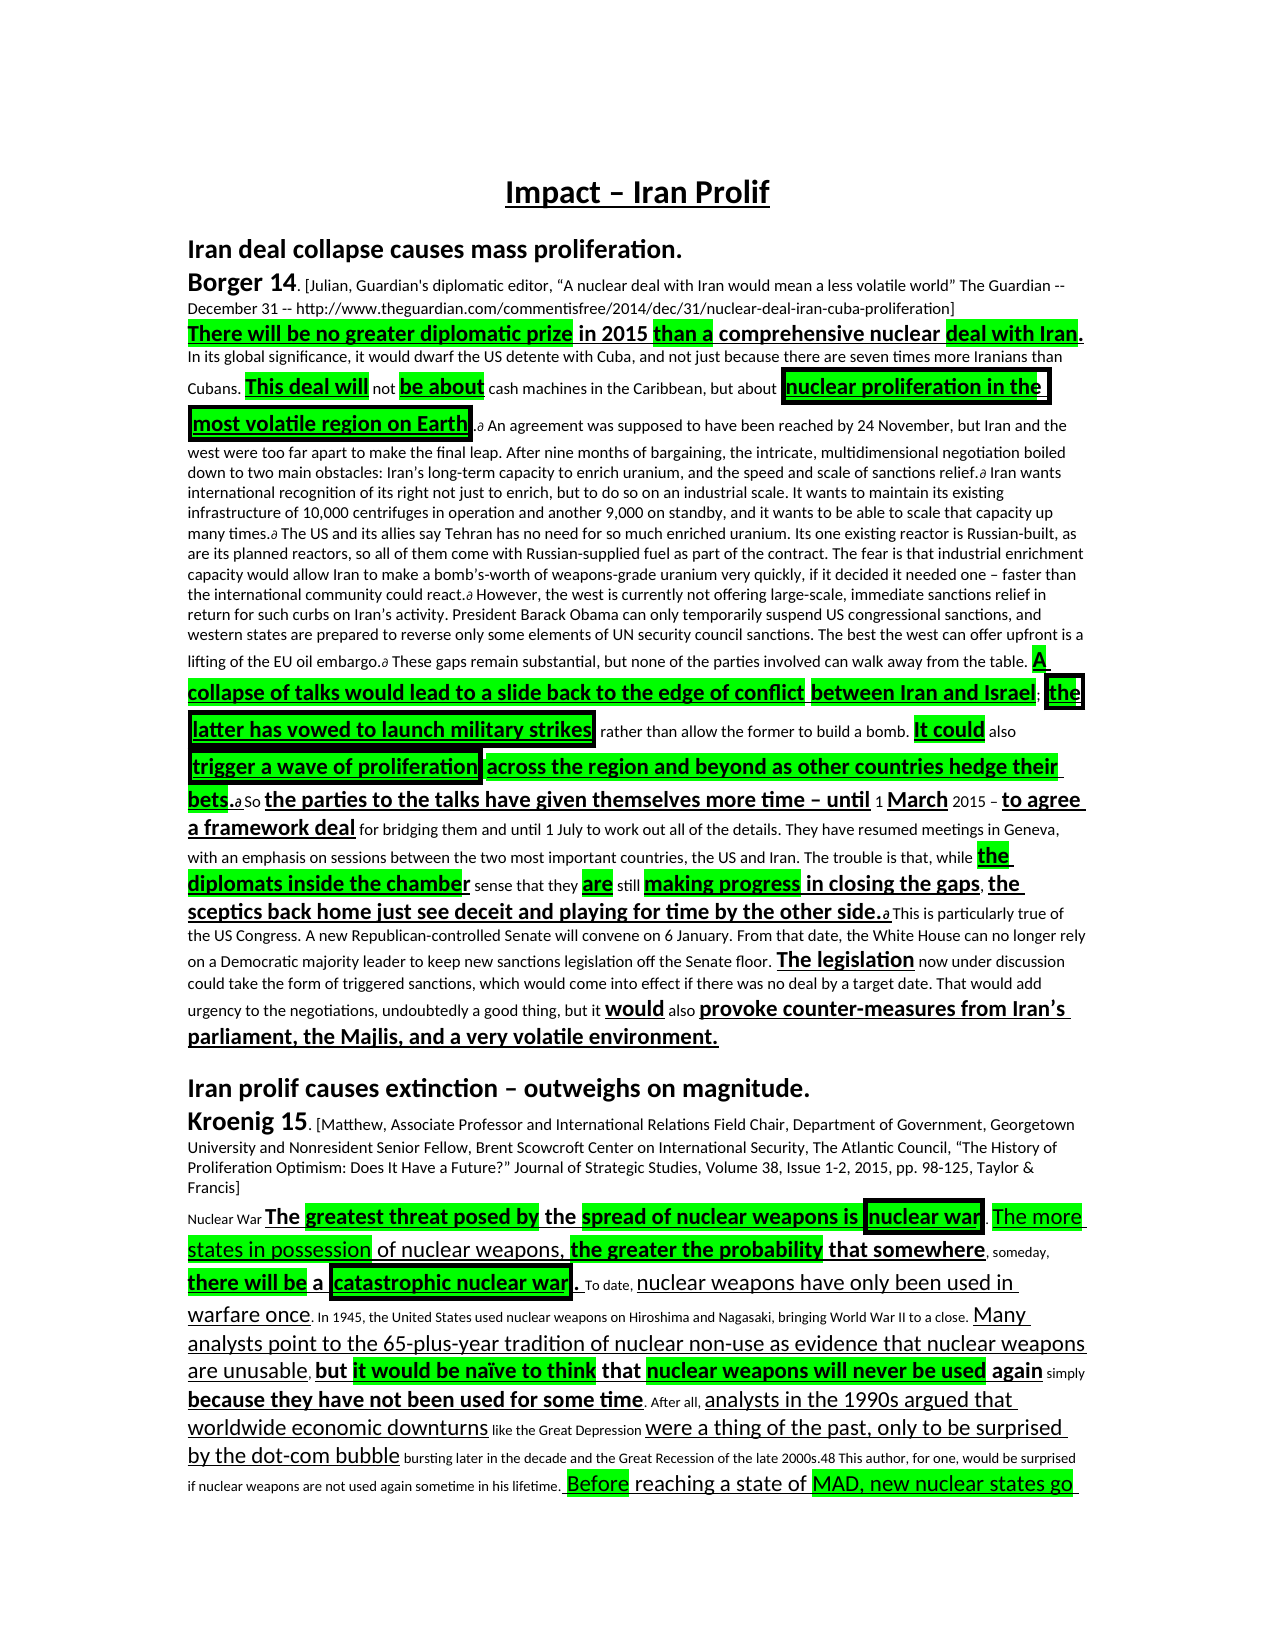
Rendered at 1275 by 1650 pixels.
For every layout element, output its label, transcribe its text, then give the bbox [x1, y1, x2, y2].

subtitle Impact – Iran Prolif [187, 171, 1087, 212]
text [187, 1354, 1087, 1497]
subtitle Iran deal collapse causes mass proliferation. [187, 232, 1087, 265]
text Kroenig 15. [Matthew, Associate Professor and International Relations Field Chair, Department of Government, Georgetown University and Nonresident Senior Fellow, Brent Scowcroft Center on International Security, The Atlantic Council, “The History of Proliferation Optimism: Does It Have a Future?” Journal of Strategic Studies, Volume 38, Issue 1-2, 2015, pp. 98-125, Taylor & Francis] [187, 1104, 1087, 1198]
text Borger 14. [Julian, Guardian's diplomatic editor, “A nuclear deal with Iran would mean a less volatile world” The Guardian -- December 31 -- http://www.theguardian.com/commentisfree/2014/dec/31/nuclear-deal-iran-cuba-proliferation] [187, 265, 1087, 319]
subtitle Iran prolif causes extinction – outweighs on magnitude. [187, 1071, 1087, 1104]
text There will be no greater diplomatic prize in 2015 than a comprehensive nuclear deal with Iran. In its global significance, it would dwarf the US detente with Cuba, and not just because there are seven times more Iranians than Cubans. This deal will not be about cash machines in the Caribbean, but about nuclear proliferation in the most volatile region on Earth.∂ An agreement was supposed to have been reached by 24 November, but Iran and the west were too far apart to make the final leap. After nine months of bargaining, the intricate, multidimensional negotiation boiled down to two main obstacles: Iran’s long-term capacity to enrich uranium, and the speed and scale of sanctions relief.∂ Iran wants international recognition of its right not just to enrich, but to do so on an industrial scale. It wants to maintain its existing infrastructure of 10,000 centrifuges in operation and another 9,000 on standby, and it wants to be able to scale that capacity up many times.∂ The US and its allies say Tehran has no need for so much enriched uranium. Its one existing reactor is Russian-built, as are its planned reactors, so all of them come with Russian-supplied fuel as part of the contract. The fear is that industrial enrichment capacity would allow Iran to make a bomb’s-worth of weapons-grade uranium very quickly, if it decided it needed one – faster than the international community could react.∂ However, the west is currently not offering large-scale, immediate sanctions relief in return for such curbs on Iran’s activity. President Barack Obama can only temporarily suspend US congressional sanctions, and western states are prepared to reverse only some elements of UN security council sanctions. The best the west can offer upfront is a lifting of the EU oil embargo.∂ These gaps remain substantial, but none of the parties involved can walk away from the table. A collapse of talks would lead to a slide back to the edge of conflict between Iran and Israel; the latter has vowed to launch military strikes rather than allow the former to build a bomb. It could also trigger a wave of proliferation across the region and beyond as other countries hedge their bets.∂ So the parties to the talks have given themselves more time – until 1 March 2015 – to agree a framework deal for bridging them and until 1 July to work out all of the details. They have resumed meetings in Geneva, with an emphasis on sessions between the two most important countries, the US and Iran. The trouble is that, while the diplomats inside the chamber sense that they are still making progress in closing the gaps, the sceptics back home just see deceit and playing for time by the other side.∂ This is particularly true of the US Congress. A new Republican-controlled Senate will convene on 6 January. From that date, the White House can no longer rely on a Democratic majority leader to keep new sanctions legislation off the Senate floor. The legislation now under discussion could take the form of triggered sanctions, which would come into effect if there was no deal by a target date. That would add urgency to the negotiations, undoubtedly a good thing, but it would also provoke counter-measures from Iran’s parliament, the Majlis, and a very volatile environment. [187, 319, 1087, 1050]
